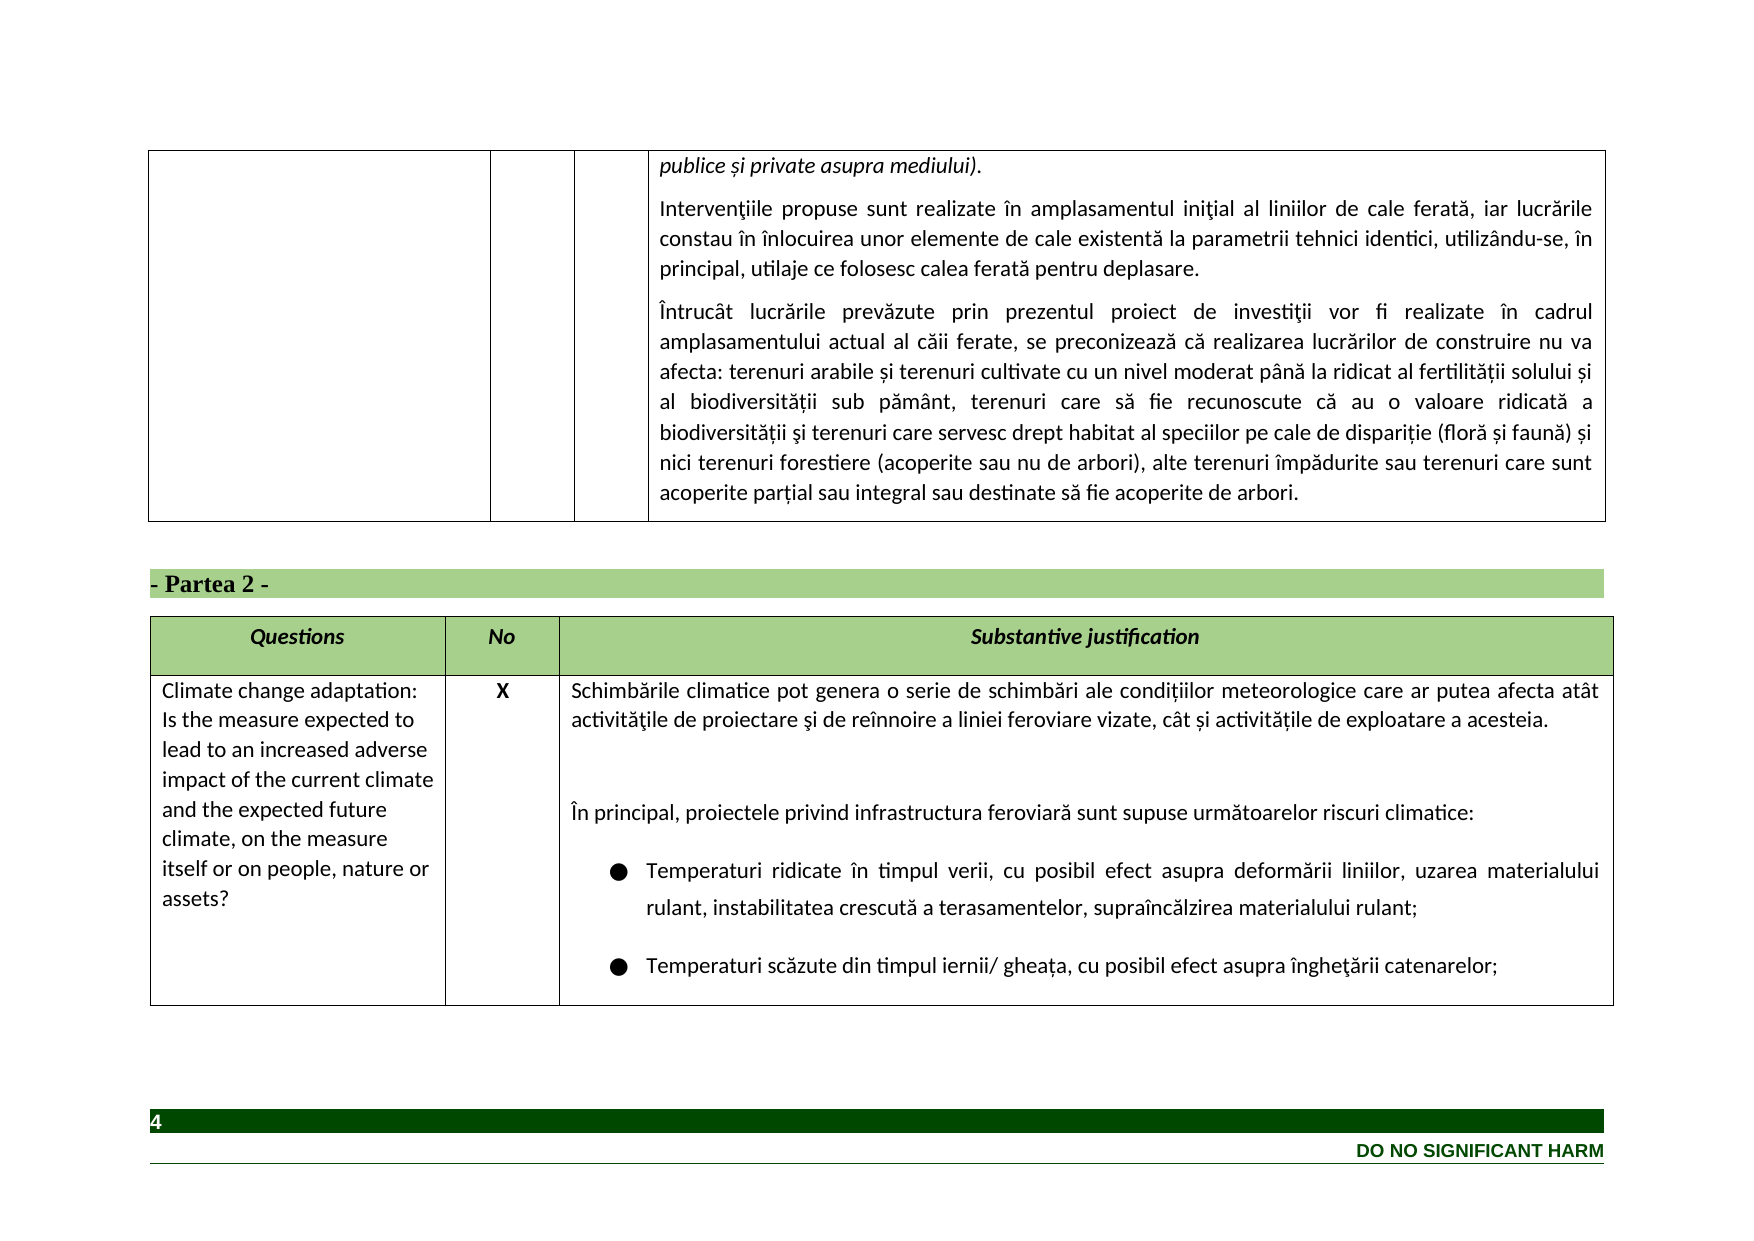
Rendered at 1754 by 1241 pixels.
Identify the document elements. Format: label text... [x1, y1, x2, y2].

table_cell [149, 151, 490, 521]
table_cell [649, 151, 1605, 521]
table_cell X [575, 151, 648, 521]
table_cell [491, 151, 574, 521]
table_header Substantive justification [560, 617, 1613, 675]
table_cell X [446, 676, 559, 1005]
table_header No [446, 617, 559, 675]
table_header Questions [151, 617, 445, 675]
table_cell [560, 676, 1613, 1005]
text - Partea 2 - [150, 569, 1604, 598]
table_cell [151, 676, 445, 1005]
